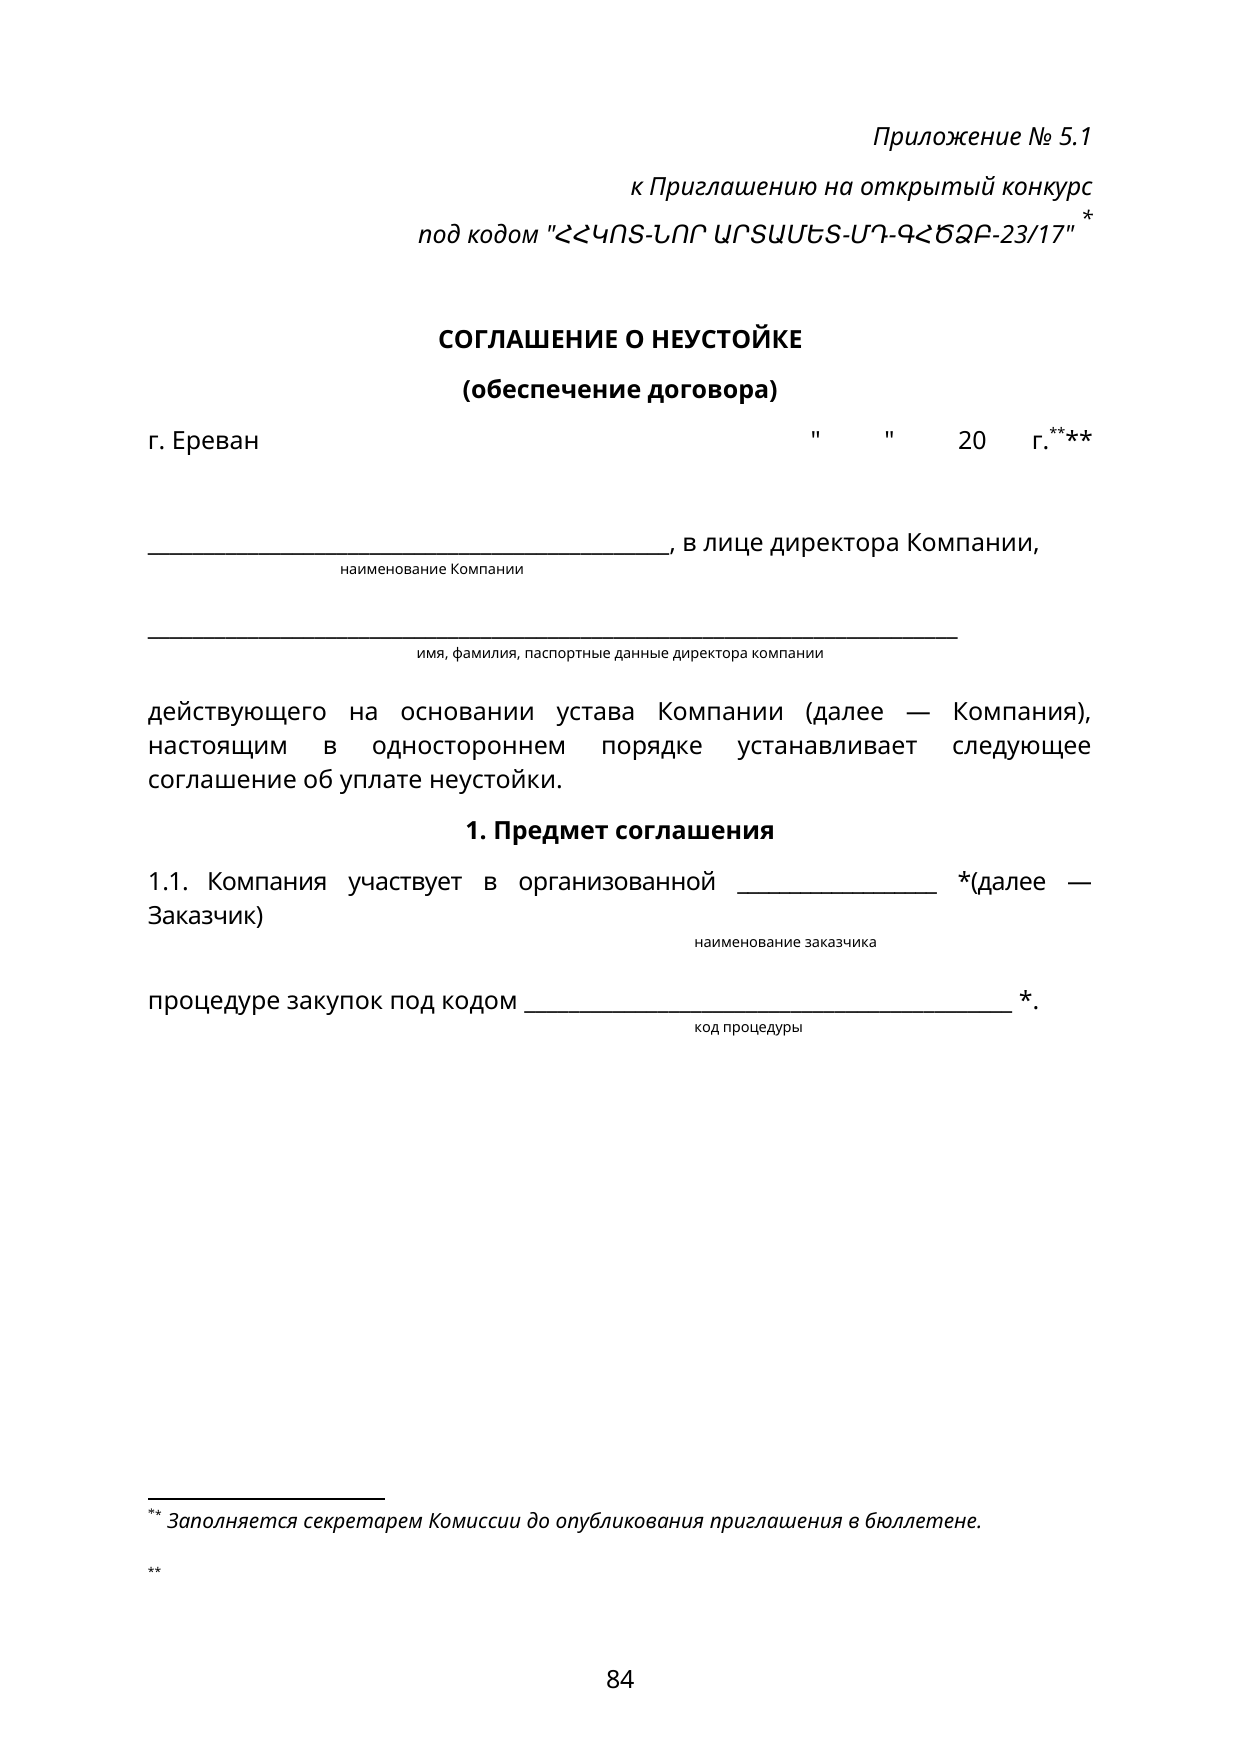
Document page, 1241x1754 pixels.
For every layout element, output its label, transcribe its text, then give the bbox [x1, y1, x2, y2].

text наименование Компании [340, 558, 1092, 592]
text Приложение № 5.1 [148, 118, 1092, 152]
text _________________________________________________________________________ [148, 609, 1092, 643]
table_header " " 20 г.** [635, 423, 1104, 473]
text к Приглашению на открытый конкурс под кодом "ՀՀԿՈՏ-ՆՈՐ ԱՐՏԱՄԵՏ-ՄԴ-ԳՀԾՁԲ-23/17" * [148, 169, 1092, 254]
text код процедуры [694, 1016, 1092, 1050]
text СОГЛАШЕНИЕ О НЕУСТОЙКЕ [148, 321, 1092, 355]
text (обеспечение договора) [148, 372, 1092, 406]
text 1. Предмет соглашения [148, 813, 1092, 847]
text имя, фамилия, паспортные данные директора компании [148, 643, 1092, 677]
text наименование заказчика [694, 932, 1092, 966]
text действующего на основании устава Компании (далее — Компания), настоящим в одностороннем порядке устанавливает следующее соглашение об уплате неустойки. [148, 694, 1092, 796]
text процедуре закупок под кодом ____________________________________________ *. [148, 982, 1092, 1016]
text 1.1. Компания участвует в организованной ___________________ *(далее — Заказчик) [148, 863, 1092, 932]
table_header г. Ереван [136, 423, 635, 473]
text _______________________________________________, в лице директора Компании, [148, 524, 1092, 558]
